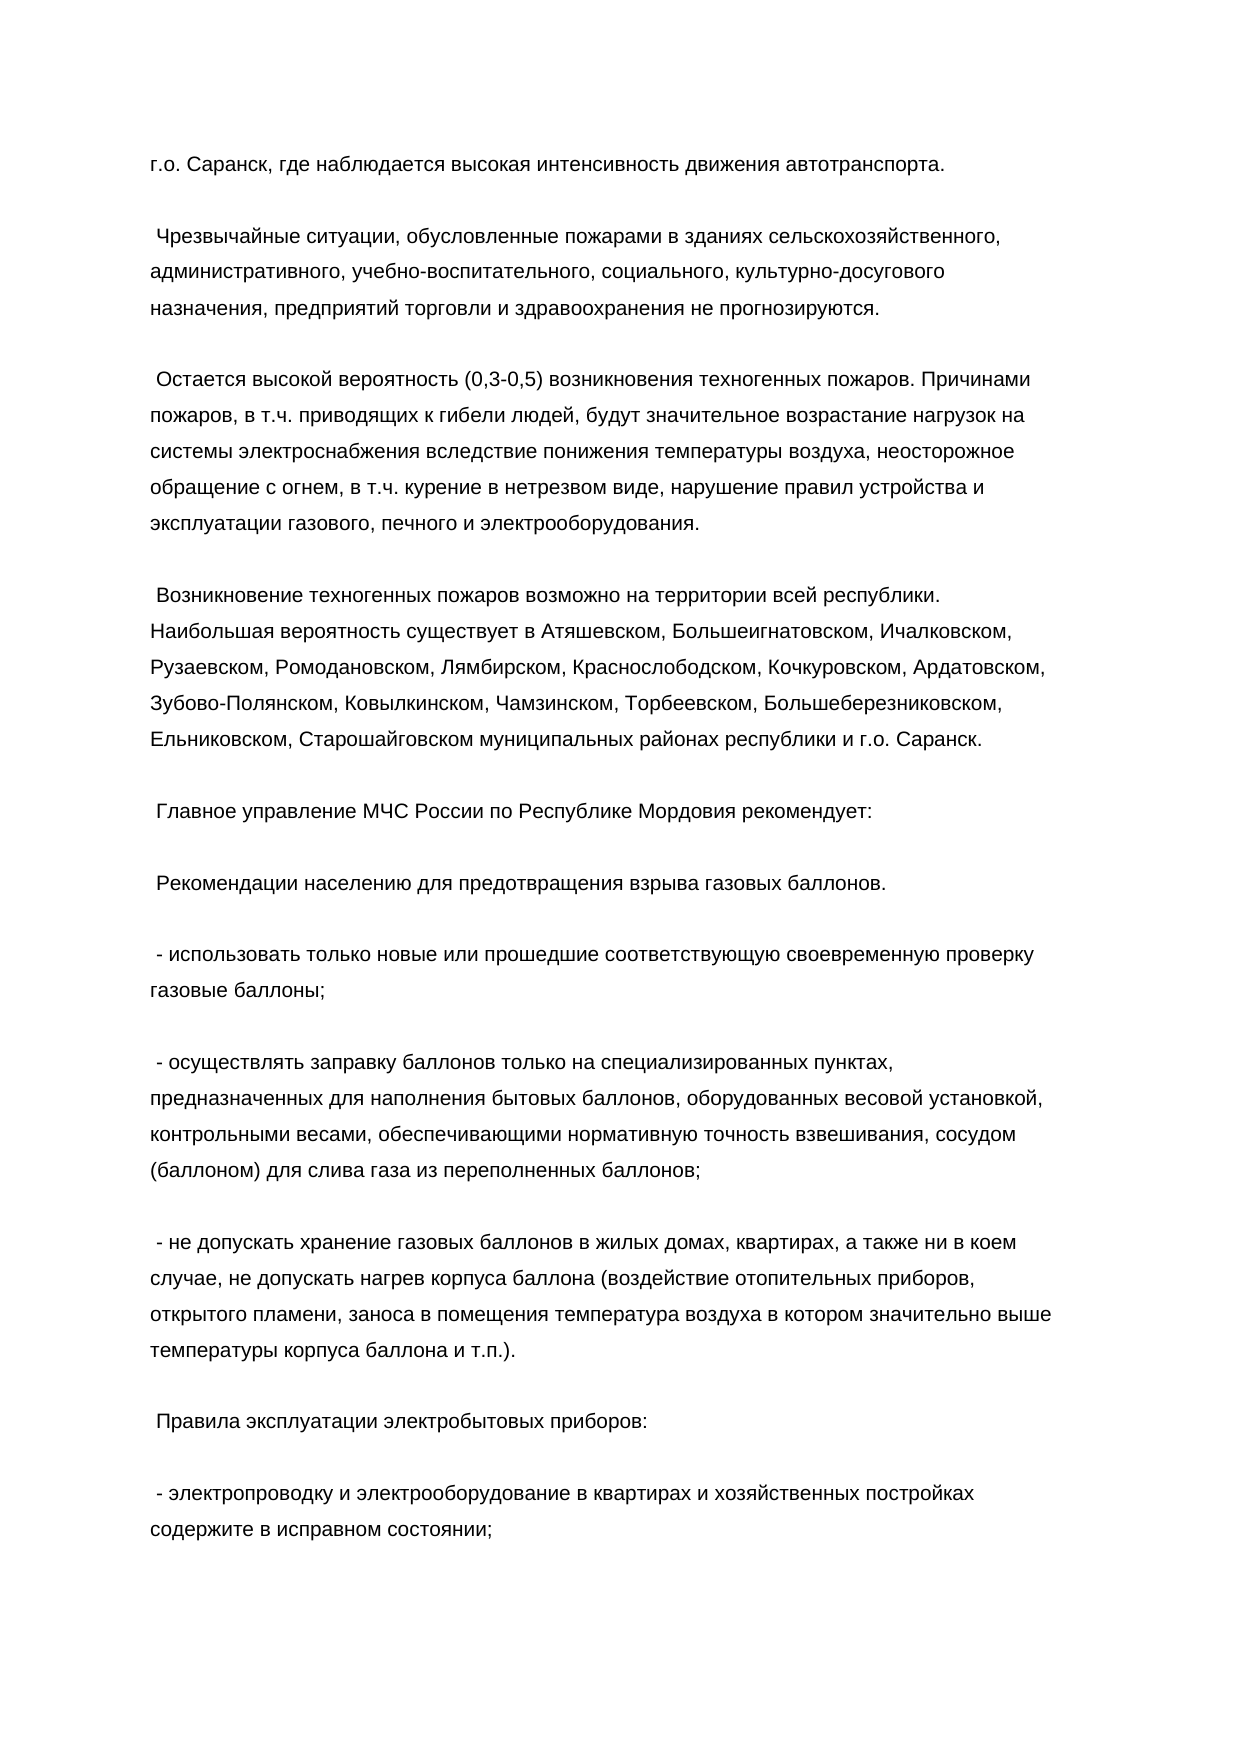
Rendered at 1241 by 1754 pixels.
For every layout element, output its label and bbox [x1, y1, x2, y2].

table_cell [140, 150, 1078, 1577]
